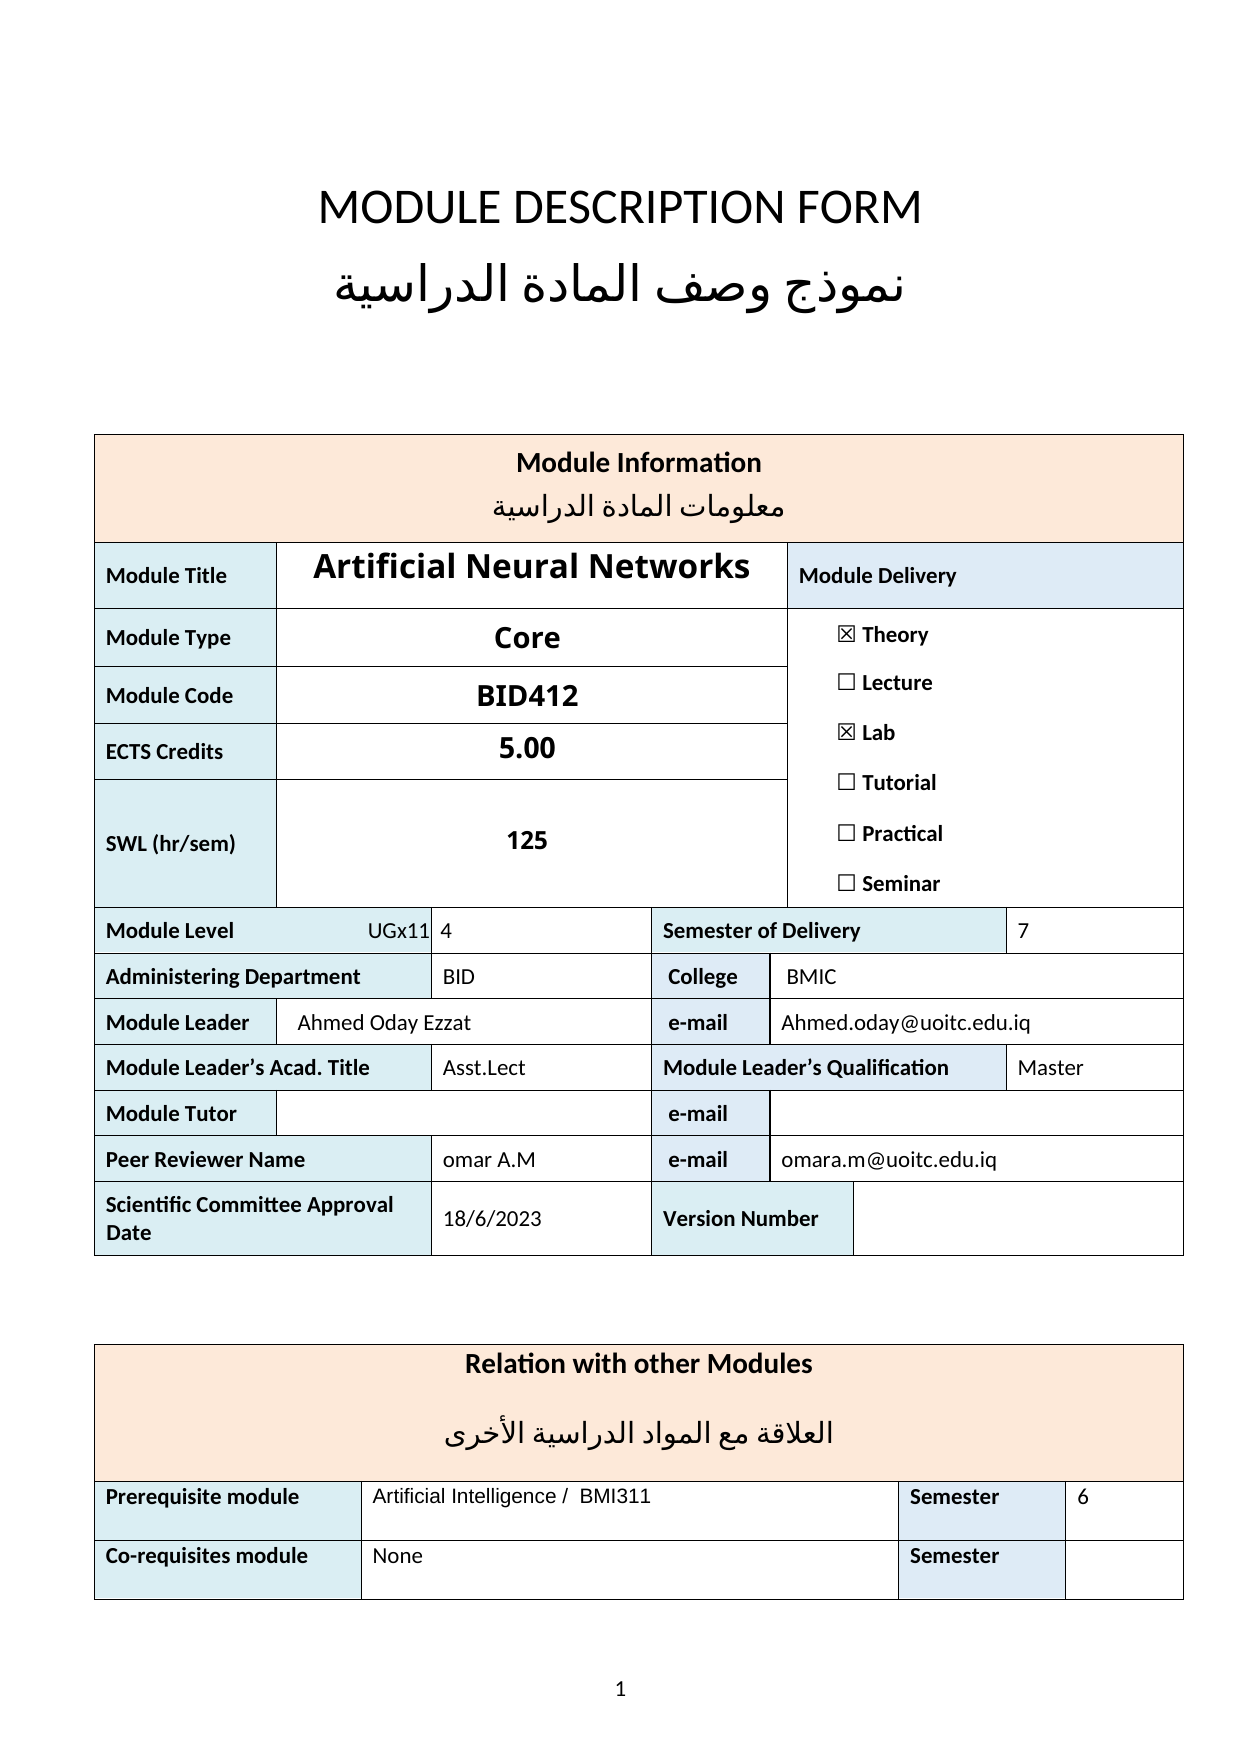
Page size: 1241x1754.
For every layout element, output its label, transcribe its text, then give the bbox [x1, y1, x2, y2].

table_cell Prerequisite module [95, 1482, 361, 1540]
table_cell Scientific Committee Approval Date [95, 1182, 431, 1255]
table_cell 125 [277, 780, 787, 907]
table_cell 5.00 [277, 724, 787, 779]
table_cell Ahmed.oday@uoitc.edu.iq [771, 999, 1183, 1044]
table_cell ECTS Credits [95, 724, 276, 779]
table_cell UGx11 4 [432, 908, 651, 952]
table_cell Artificial Intelligence / BMI311 [362, 1482, 898, 1540]
table_cell e-mail [652, 999, 769, 1044]
text نموذج وصف المادة الدراسية [150, 253, 1090, 314]
table_cell SWL (hr/sem) [95, 780, 276, 907]
table_cell BMIC [771, 954, 1183, 998]
table_cell [771, 1091, 1183, 1135]
table_cell [854, 1182, 1183, 1255]
table_cell Module Leader’s Qualification [652, 1045, 1006, 1090]
table_cell [1066, 1541, 1183, 1598]
table_cell Module Code [95, 667, 276, 723]
table_cell BID412 [277, 667, 787, 723]
table_cell 18/6/2023 [432, 1182, 651, 1255]
table_cell Module Leader [95, 999, 276, 1044]
table_cell Administering Department [95, 954, 431, 998]
table_cell Core [277, 609, 787, 666]
table_cell Asst.Lect [432, 1045, 651, 1090]
table_header Module Information معلومات المادة الدراسية [95, 435, 1183, 542]
table_cell Artificial Neural Networks [277, 543, 787, 608]
table_cell omar A.M [432, 1136, 651, 1181]
table_cell College [652, 954, 769, 998]
table_cell omara.m@uoitc.edu.iq [771, 1136, 1183, 1181]
table_cell Module Delivery [788, 543, 1183, 608]
table_cell Module Type [95, 609, 276, 666]
table_cell None [362, 1541, 898, 1598]
table_cell Module Level [95, 908, 431, 952]
table_cell 7 [1007, 908, 1183, 952]
table_cell Semester [899, 1541, 1065, 1598]
table_cell 6 [1066, 1482, 1183, 1540]
table_cell Theory Lecture Lab Tutorial Practical Seminar [788, 609, 1183, 907]
table_cell e-mail [652, 1136, 769, 1181]
table_cell Peer Reviewer Name [95, 1136, 431, 1181]
table_cell Semester [899, 1482, 1065, 1540]
table_cell Master [1007, 1045, 1183, 1090]
table_cell Module Title [95, 543, 276, 608]
table_cell Module Leader’s Acad. Title [95, 1045, 431, 1090]
table_cell Version Number [652, 1182, 853, 1255]
table_cell Module Tutor [95, 1091, 276, 1135]
table_header Relation with other Modules العلاقة مع المواد الدراسية الأخرى [95, 1345, 1183, 1481]
table_cell BID [432, 954, 651, 998]
table_cell Semester of Delivery [652, 908, 1006, 952]
table_cell [277, 1091, 651, 1135]
table_cell Ahmed Oday Ezzat [277, 999, 651, 1044]
table_cell Co-requisites module [95, 1541, 361, 1598]
text MODULE DESCRIPTION FORM [150, 175, 1090, 236]
table_cell e-mail [652, 1091, 769, 1135]
